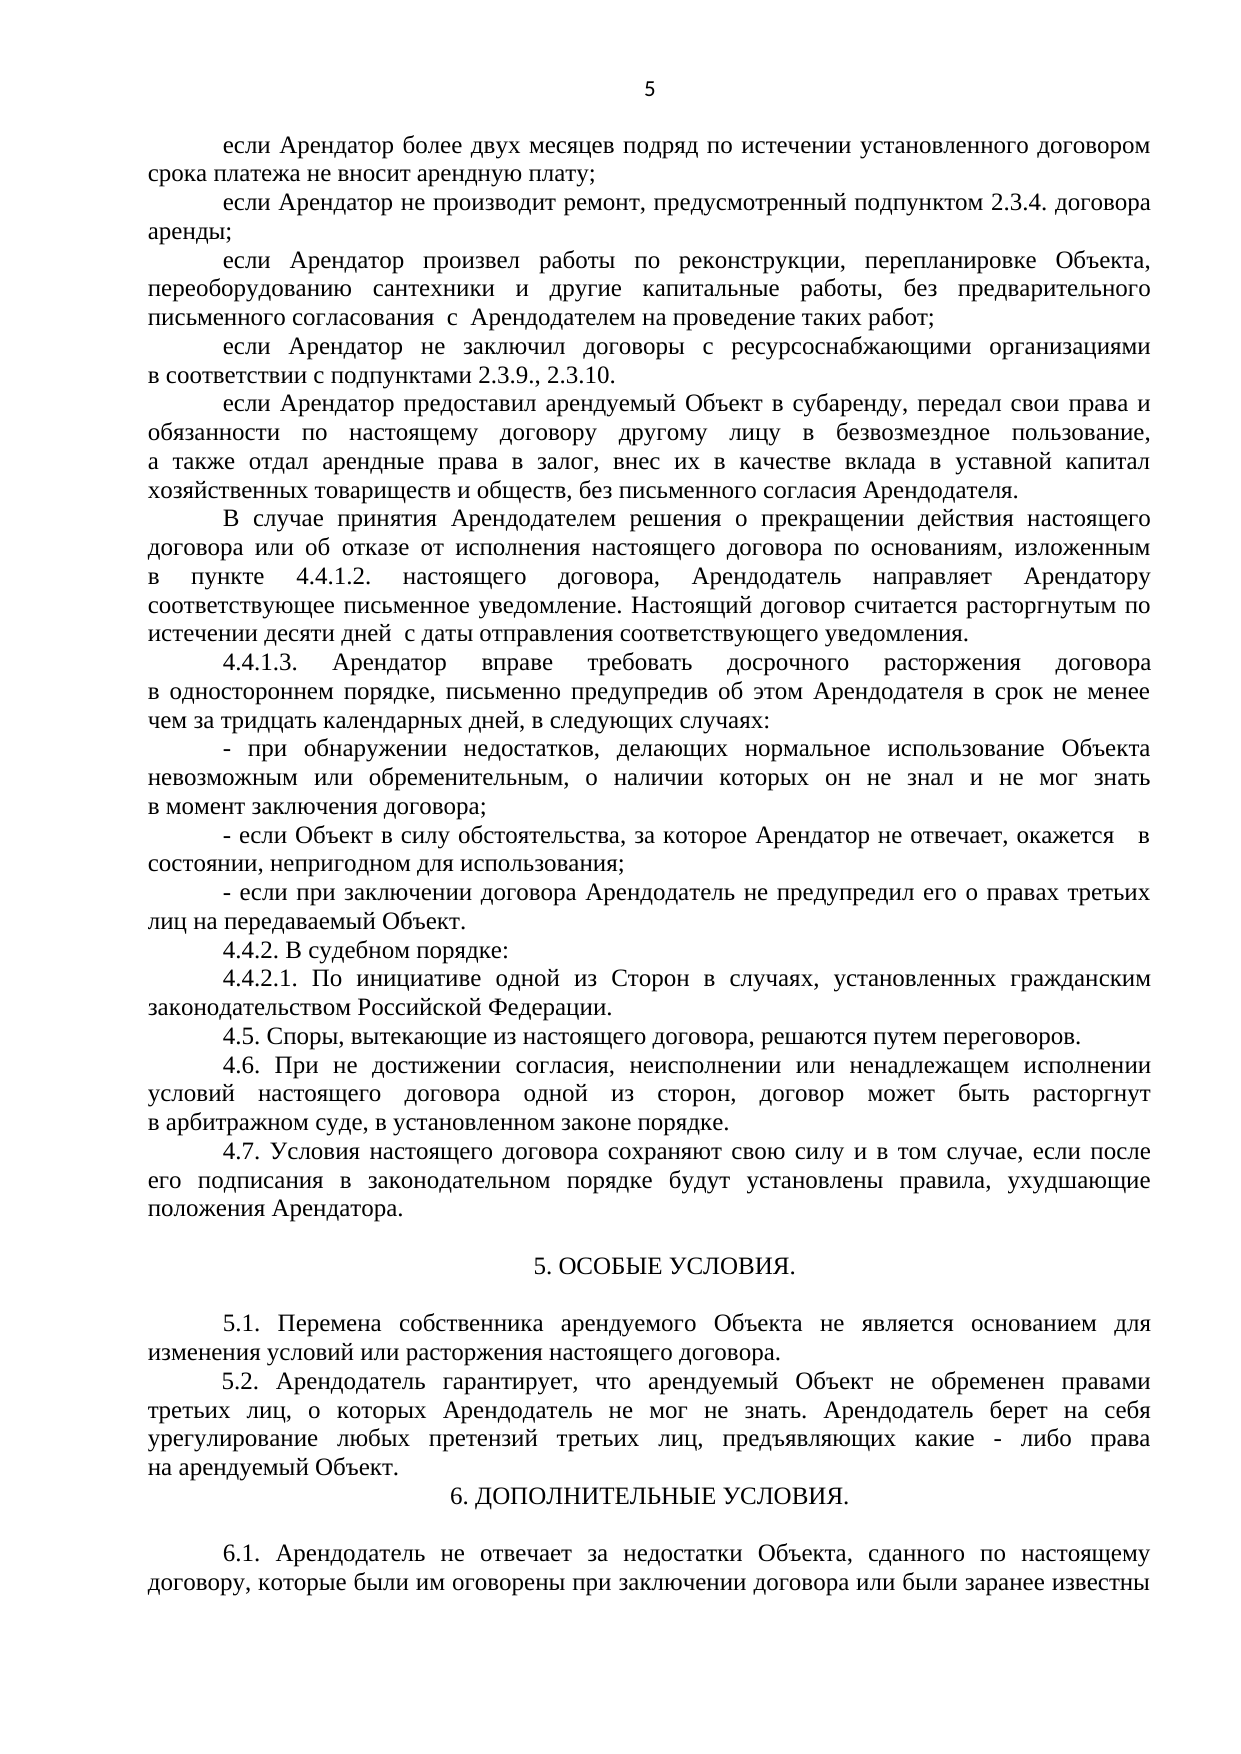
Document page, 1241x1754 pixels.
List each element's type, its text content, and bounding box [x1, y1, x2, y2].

text 5. ОСОБЫЕ УСЛОВИЯ. [148, 1251, 1152, 1280]
text - если при заключении договора Арендодатель не предупредил его о правах третьих лиц на передаваемый Объект. [148, 877, 1152, 935]
text если Арендатор предоставил арендуемый Объект в субаренду, передал свои права и обязанности по настоящему договору другому лицу в безвозмездное пользование, а также отдал арендные права в залог, внес их в качестве вклада в уставной капитал хозяйственных товариществ и обществ, без письменного согласия Арендодателя. [148, 388, 1152, 503]
text 4.4.1.3. Арендатор вправе требовать досрочного расторжения договора в одностороннем порядке, письменно предупредив об этом Арендодателя в срок не менее чем за тридцать календарных дней, в следующих случаях: [148, 647, 1152, 733]
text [148, 1538, 1152, 1596]
text - если Объект в силу обстоятельства, за которое Арендатор не отвечает, окажется в состоянии, непригодном для использования; [148, 820, 1152, 877]
text 4.7. Условия настоящего договора сохраняют свою силу и в том случае, если после его подписания в законодательном порядке будут установлены правила, ухудшающие положения Арендатора. [148, 1136, 1152, 1222]
text если Арендатор не заключил договоры с ресурсоснабжающими организациями в соответствии с подпунктами 2.3.9., 2.3.10. [148, 331, 1152, 388]
text 5.1. Перемена собственника арендуемого Объекта не является основанием для изменения условий или расторжения настоящего договора. [148, 1308, 1152, 1366]
text 5.2. Арендодатель гарантирует, что арендуемый Объект не обременен правами третьих лиц, о которых Арендодатель не мог не знать. Арендодатель берет на себя урегулирование любых претензий третьих лиц, предъявляющих какие - либо права на арендуемый Объект. [148, 1366, 1152, 1481]
text 4.4.2.1. По инициативе одной из Сторон в случаях, установленных гражданским законодательством Российской Федерации. [148, 963, 1152, 1021]
text 6. ДОПОЛНИТЕЛЬНЫЕ УСЛОВИЯ. [148, 1481, 1152, 1510]
text если Арендатор произвел работы по реконструкции, перепланировке Объекта, переоборудованию сантехники и другие капитальные работы, без предварительного письменного согласования с Арендодателем на проведение таких работ; [148, 245, 1152, 331]
text - при обнаружении недостатков, делающих нормальное использование Объекта невозможным или обременительным, о наличии которых он не знал и не мог знать в момент заключения договора; [148, 733, 1152, 820]
text 4.6. При не достижении согласия, неисполнении или ненадлежащем исполнении условий настоящего договора одной из сторон, договор может быть расторгнут в арбитражном суде, в установленном законе порядке. [148, 1050, 1152, 1136]
text 4.4.2. В судебном порядке: [148, 935, 1152, 963]
text 4.5. Споры, вытекающие из настоящего договора, решаются путем переговоров. [148, 1021, 1152, 1050]
text если Арендатор более двух месяцев подряд по истечении установленного договором срока платежа не вносит арендную плату; [148, 130, 1152, 187]
text В случае принятия Арендодателем решения о прекращении действия настоящего договора или об отказе от исполнения настоящего договора по основаниям, изложенным в пункте 4.4.1.2. настоящего договора, Арендодатель направляет Арендатору соответствующее письменное уведомление. Настоящий договор считается расторгнутым по истечении десяти дней с даты отправления соответствующего уведомления. [148, 503, 1152, 647]
text если Арендатор не производит ремонт, предусмотренный подпунктом 2.3.4. договора аренды; [148, 187, 1152, 245]
